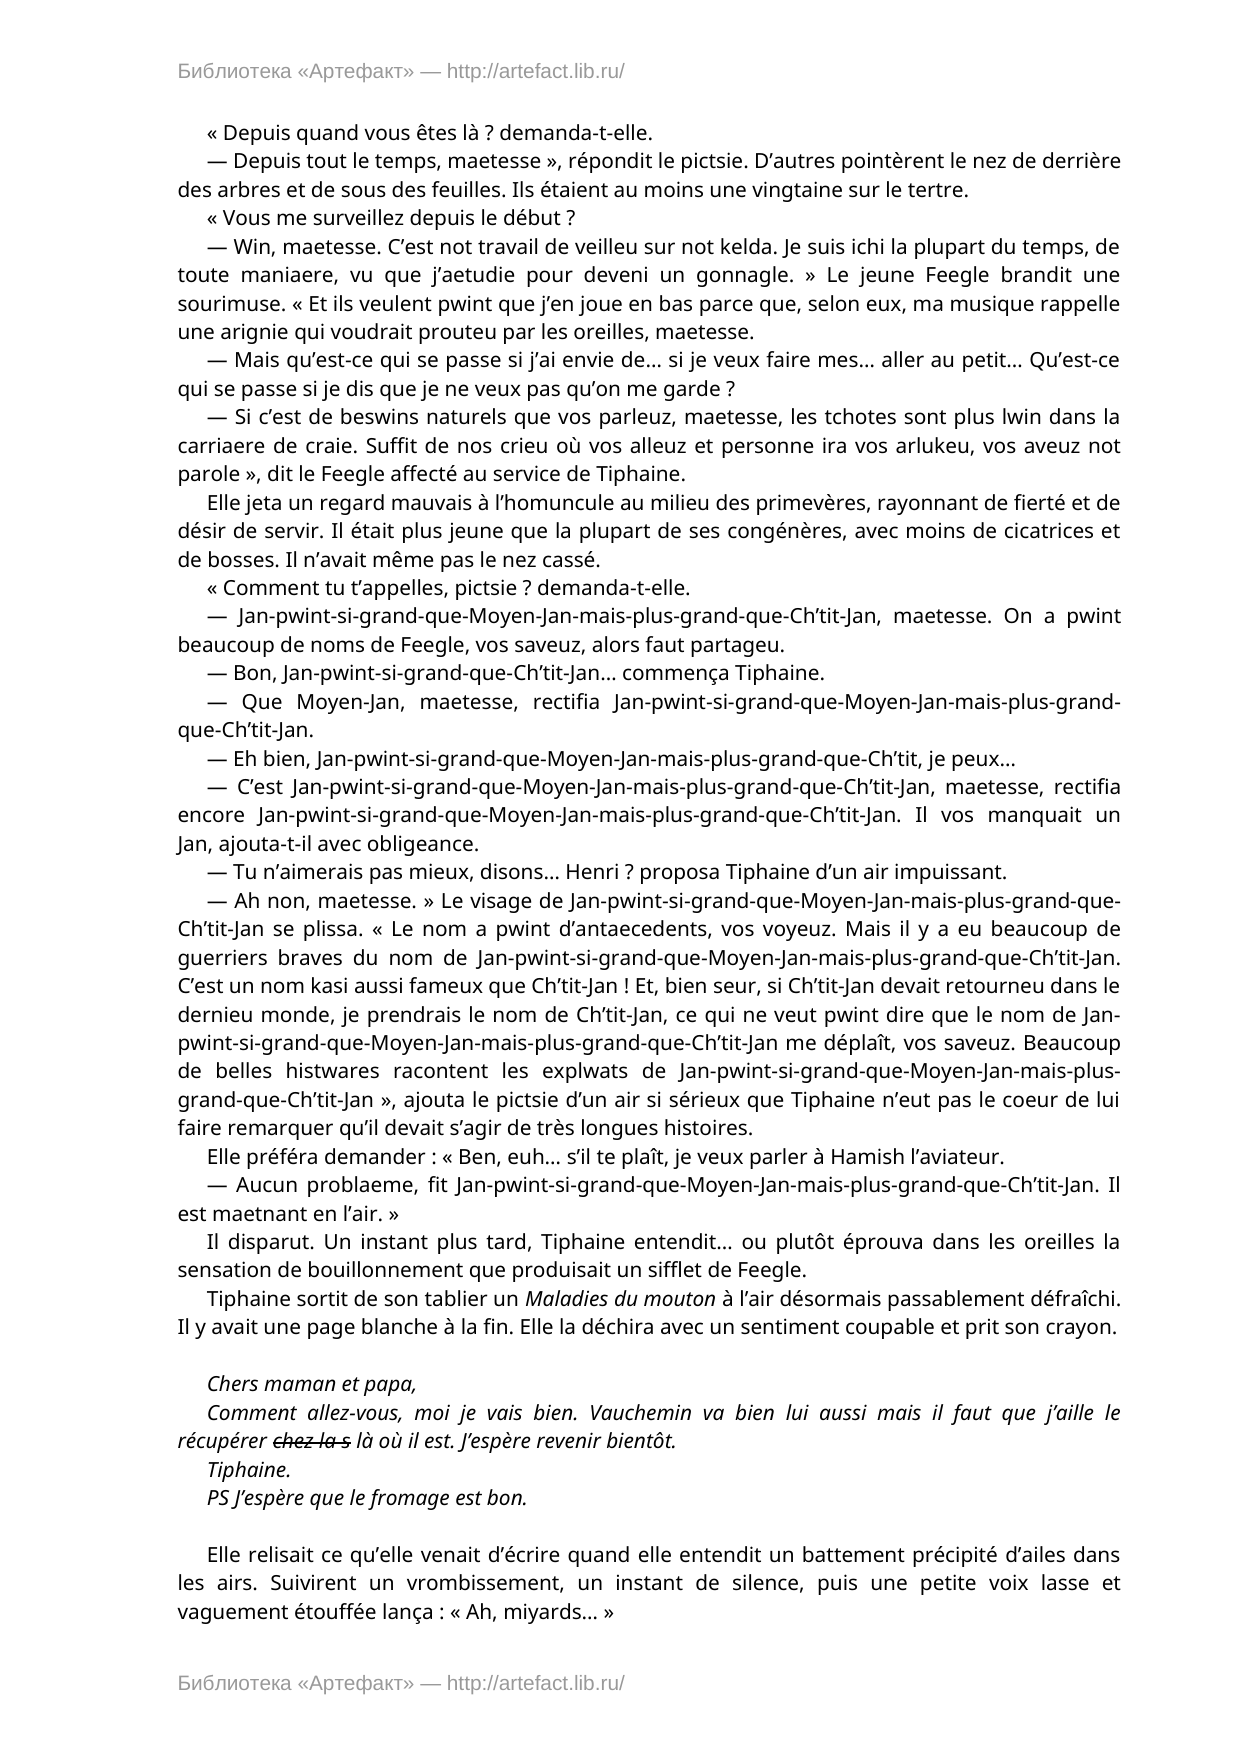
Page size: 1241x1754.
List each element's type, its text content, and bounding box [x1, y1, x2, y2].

text — Depuis tout le temps, maetesse », répondit le pictsie. D’autres pointèrent le nez de derrière des arbres et de sous des feuilles. Ils étaient au moins une vingtaine sur le tertre. [177, 147, 1122, 203]
text — Mais qu’est-ce qui se passe si j’ai envie de… si je veux faire mes… aller au petit… Qu’est-ce qui se passe si je dis que je ne veux pas qu’on me garde ? [177, 346, 1122, 402]
text — Aucun problaeme, fit Jan-pwint-si-grand-que-Moyen-Jan-mais-plus-grand-que-Ch’tit-Jan. Il est maetnant en l’air. » [177, 1170, 1122, 1227]
text « Depuis quand vous êtes là ? demanda-t-elle. [177, 118, 1122, 147]
text « Comment tu t’appelles, pictsie ? demanda-t-elle. [177, 573, 1122, 602]
text Elle préféra demander : « Ben, euh… s’il te plaît, je veux parler à Hamish l’aviateur. [177, 1142, 1122, 1170]
text « Vous me surveillez depuis le début ? [177, 203, 1122, 232]
text Tiphaine sortit de son tablier un Maladies du mouton à l’air désormais passablement défraîchi. Il y avait une page blanche à la fin. Elle la déchira avec un sentiment coupable et prit son crayon. [177, 1284, 1122, 1341]
text Chers maman et papa, [177, 1369, 1122, 1398]
text — Bon, Jan-pwint-si-grand-que-Ch’tit-Jan… commença Tiphaine. [177, 658, 1122, 687]
text PS J’espère que le fromage est bon. [177, 1483, 1122, 1512]
text — Ah non, maetesse. » Le visage de Jan-pwint-si-grand-que-Moyen-Jan-mais-plus-grand-que-Ch’tit-Jan se plissa. « Le nom a pwint d’antaecedents, vos voyeuz. Mais il y a eu beaucoup de guerriers braves du nom de Jan-pwint-si-grand-que-Moyen-Jan-mais-plus-grand-que-Ch’tit-Jan. C’est un nom kasi aussi fameux que Ch’tit-Jan ! Et, bien seur, si Ch’tit-Jan devait retourneu dans le dernieu monde, je prendrais le nom de Ch’tit-Jan, ce qui ne veut pwint dire que le nom de Jan-pwint-si-grand-que-Moyen-Jan-mais-plus-grand-que-Ch’tit-Jan me déplaît, vos saveuz. Beaucoup de belles histwares racontent les explwats de Jan-pwint-si-grand-que-Moyen-Jan-mais-plus-grand-que-Ch’tit-Jan », ajouta le pictsie d’un air si sérieux que Tiphaine n’eut pas le coeur de lui faire remarquer qu’il devait s’agir de très longues histoires. [177, 886, 1122, 1142]
text — Tu n’aimerais pas mieux, disons… Henri ? proposa Tiphaine d’un air impuissant. [177, 857, 1122, 886]
text Il disparut. Un instant plus tard, Tiphaine entendit… ou plutôt éprouva dans les oreilles la sensation de bouillonnement que produisait un sifflet de Feegle. [177, 1227, 1122, 1284]
text — Eh bien, Jan-pwint-si-grand-que-Moyen-Jan-mais-plus-grand-que-Ch’tit, je peux… [177, 744, 1122, 772]
text — Jan-pwint-si-grand-que-Moyen-Jan-mais-plus-grand-que-Ch’tit-Jan, maetesse. On a pwint beaucoup de noms de Feegle, vos saveuz, alors faut partageu. [177, 602, 1122, 658]
text Tiphaine. [177, 1455, 1122, 1483]
text — Que Moyen-Jan, maetesse, rectifia Jan-pwint-si-grand-que-Moyen-Jan-mais-plus-grand-que-Ch’tit-Jan. [177, 687, 1122, 744]
text — Si c’est de beswins naturels que vos parleuz, maetesse, les tchotes sont plus lwin dans la carriaere de craie. Suffit de nos crieu où vos alleuz et personne ira vos arlukeu, vos aveuz not parole », dit le Feegle affecté au service de Tiphaine. [177, 402, 1122, 488]
text Comment allez-vous, moi je vais bien. Vauchemin va bien lui aussi mais il faut que j’aille le récupérer chez la s là où il est. J’espère revenir bientôt. [177, 1398, 1122, 1455]
text — C’est Jan-pwint-si-grand-que-Moyen-Jan-mais-plus-grand-que-Ch’tit-Jan, maetesse, rectifia encore Jan-pwint-si-grand-que-Moyen-Jan-mais-plus-grand-que-Ch’tit-Jan. Il vos manquait un Jan, ajouta-t-il avec obligeance. [177, 772, 1122, 857]
text Elle jeta un regard mauvais à l’homuncule au milieu des primevères, rayonnant de fierté et de désir de servir. Il était plus jeune que la plupart de ses congénères, avec moins de cicatrices et de bosses. Il n’avait même pas le nez cassé. [177, 488, 1122, 573]
text Elle relisait ce qu’elle venait d’écrire quand elle entendit un battement précipité d’ailes dans les airs. Suivirent un vrombissement, un instant de silence, puis une petite voix lasse et vaguement étouffée lança : « Ah, miyards… » [177, 1540, 1122, 1625]
text — Win, maetesse. C’est not travail de veilleu sur not kelda. Je suis ichi la plupart du temps, de toute maniaere, vu que j’aetudie pour deveni un gonnagle. » Le jeune Feegle brandit une sourimuse. « Et ils veulent pwint que j’en joue en bas parce que, selon eux, ma musique rappelle une arignie qui voudrait prouteu par les oreilles, maetesse. [177, 232, 1122, 346]
